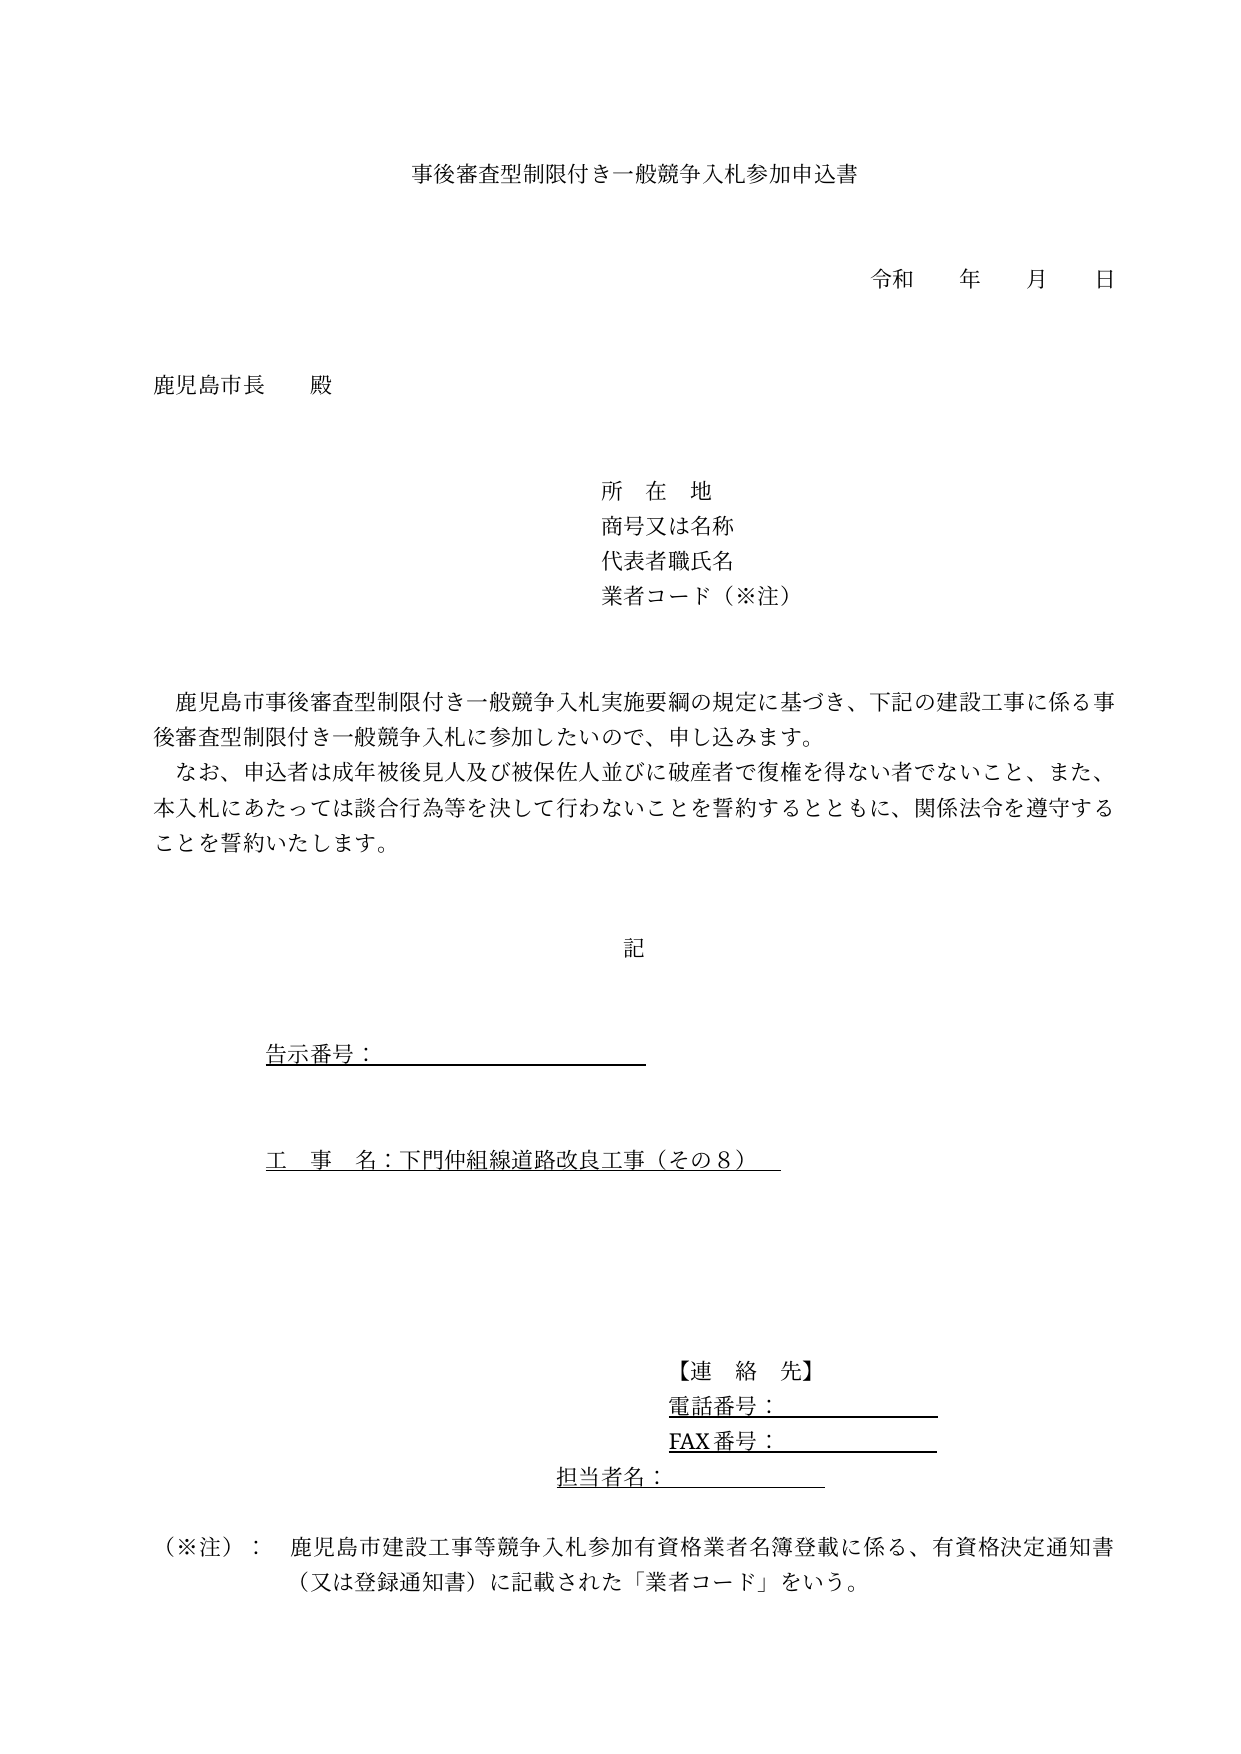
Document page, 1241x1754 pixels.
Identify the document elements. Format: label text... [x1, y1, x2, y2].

text 告示番号： [153, 1035, 1116, 1071]
text 記 [153, 930, 1116, 965]
text 鹿児島市事後審査型制限付き一般競争入札実施要綱の規定に基づき、下記の建設工事に係る事後審査型制限付き一般競争入札に参加したいので、申し込みます。 [153, 683, 1116, 754]
text （※注）： 鹿児島市建設工事等競争入札参加有資格業者名簿登載に係る、有資格決定通知書（又は登録通知書）に記載された「業者コード」をいう。 [153, 1528, 1116, 1599]
text 所 在 地 [153, 472, 1116, 507]
text 令和 年 月 日 [153, 261, 1116, 296]
text 担当者名： [153, 1458, 1116, 1493]
text 商号又は名称 [153, 507, 1116, 542]
text 代表者職氏名 [153, 542, 1116, 578]
text 工 事 名：下門仲組線道路改良工事（その８） [153, 1141, 1116, 1176]
text 【連 絡 先】 [153, 1352, 1116, 1387]
text 業者コード（※注） [153, 578, 1116, 613]
text FAX番号： [153, 1423, 1116, 1458]
text なお、申込者は成年被後見人及び被保佐人並びに破産者で復権を得ない者でないこと、また、本入札にあたっては談合行為等を決して行わないことを誓約するとともに、関係法令を遵守することを誓約いたします。 [153, 754, 1116, 859]
text 鹿児島市長 殿 [153, 366, 1116, 402]
text 事後審査型制限付き一般競争入札参加申込書 [153, 155, 1116, 190]
text 電話番号： [153, 1387, 1116, 1423]
